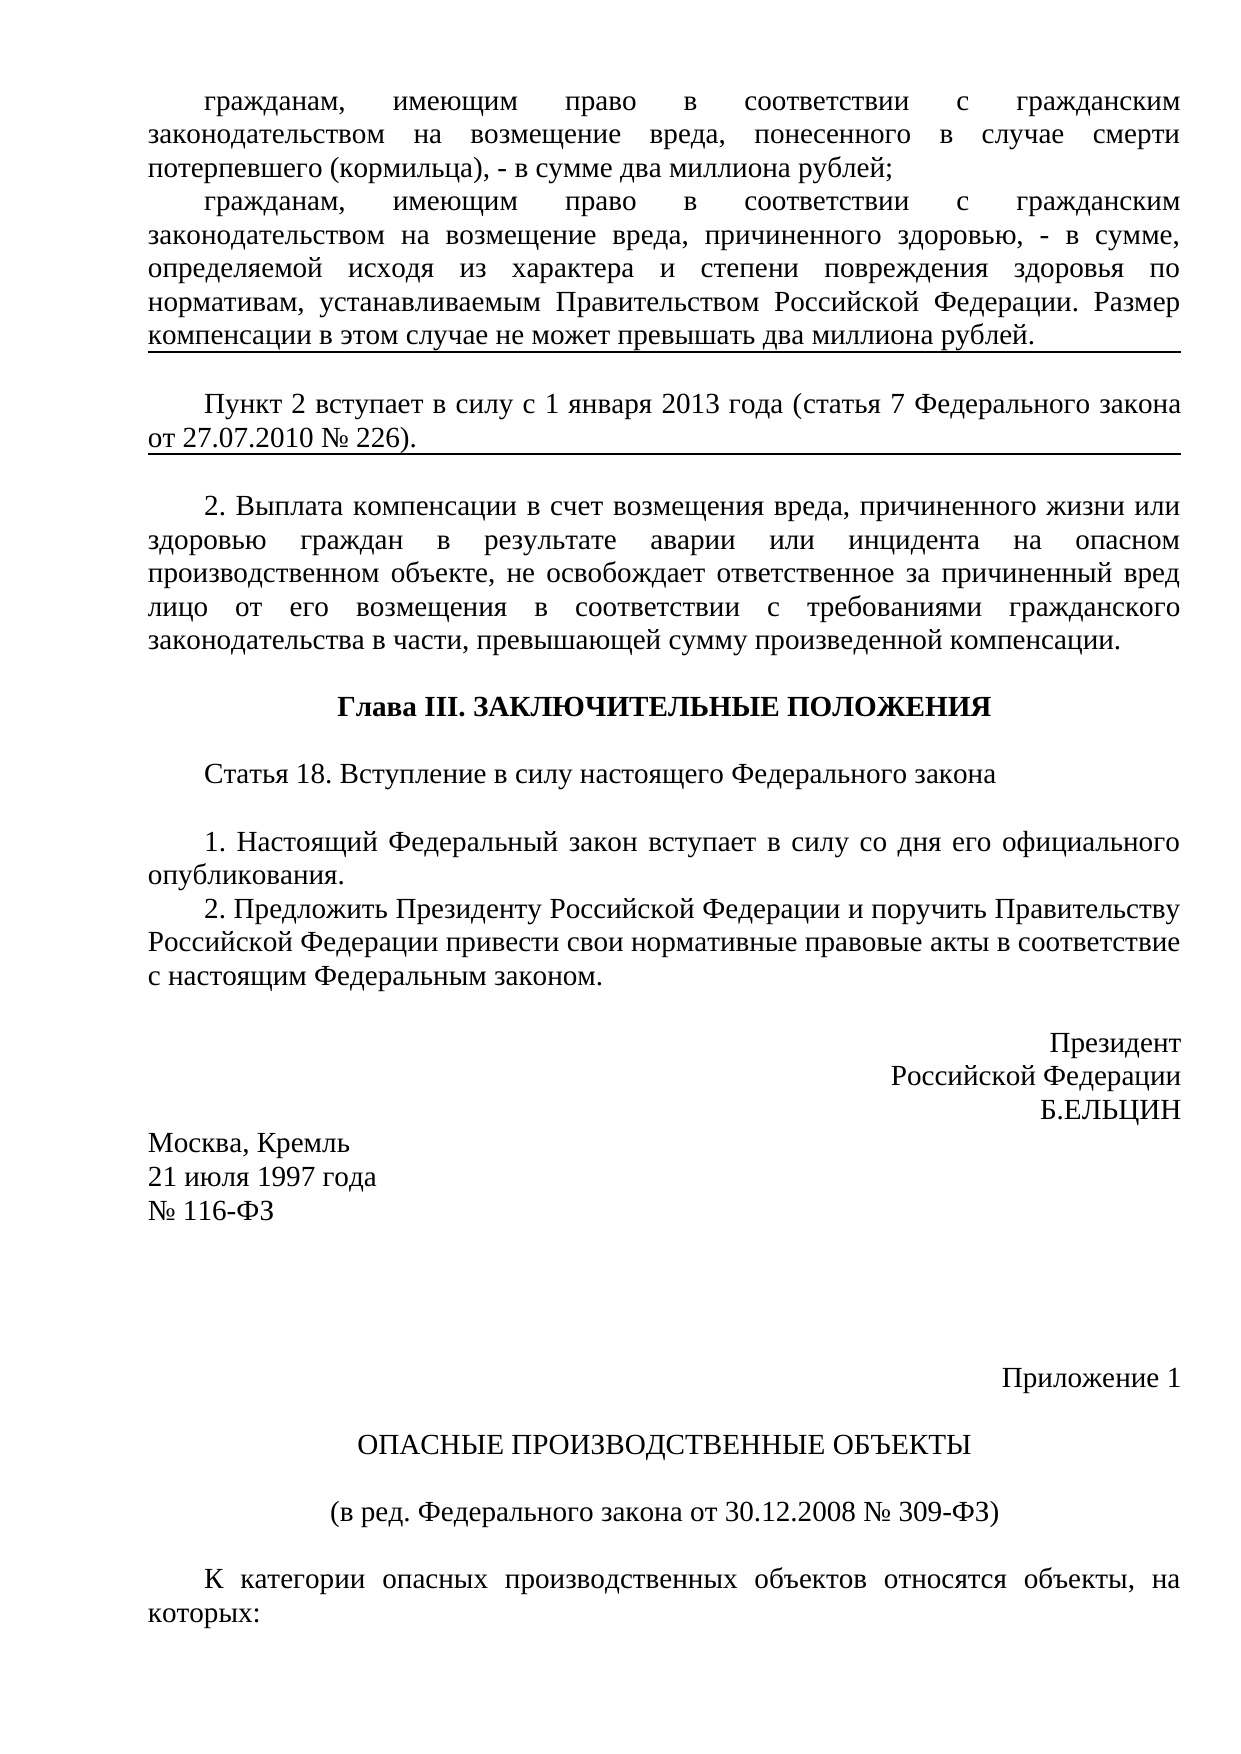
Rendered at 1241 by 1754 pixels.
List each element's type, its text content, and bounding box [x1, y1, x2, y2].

text Статья 18. Вступление в силу настоящего Федерального закона [148, 757, 1181, 790]
text Пункт 2 вступает в силу с 1 января 2013 года (статья 7 Федерального закона от 27.07.2010 № 226). [148, 386, 1181, 453]
text гражданам, имеющим право в соответствии с гражданским законодательством на возмещение вреда, причиненного здоровью, - в сумме, определяемой исходя из характера и степени повреждения здоровья по нормативам, устанавливаемым Правительством Российской Федерации. Размер компенсации в этом случае не может превышать два миллиона рублей. [148, 183, 1181, 351]
text Российской Федерации [148, 1058, 1181, 1092]
text Президент [148, 1025, 1181, 1058]
text Б.ЕЛЬЦИН [148, 1092, 1181, 1126]
text ОПАСНЫЕ ПРОИЗВОДСТВЕННЫЕ ОБЪЕКТЫ [148, 1427, 1181, 1461]
text (в ред. Федерального закона от 30.12.2008 № 309-ФЗ) [148, 1494, 1181, 1528]
text гражданам, имеющим право в соответствии с гражданским законодательством на возмещение вреда, понесенного в случае смерти потерпевшего (кормильца), - в сумме два миллиона рублей; [148, 83, 1181, 183]
text 2. Выплата компенсации в счет возмещения вреда, причиненного жизни или здоровью граждан в результате аварии или инцидента на опасном производственном объекте, не освобождает ответственное за причиненный вред лицо от его возмещения в соответствии с требованиями гражданского законодательства в части, превышающей сумму произведенной компенсации. [148, 488, 1181, 656]
text 21 июля 1997 года [148, 1159, 1181, 1193]
text 1. Настоящий Федеральный закон вступает в силу со дня его официального опубликования. [148, 824, 1181, 891]
text № 116-ФЗ [148, 1193, 1181, 1226]
text 2. Предложить Президенту Российской Федерации и поручить Правительству Российской Федерации привести свои нормативные правовые акты в соответствие с настоящим Федеральным законом. [148, 891, 1181, 991]
text Москва, Кремль [148, 1126, 1181, 1159]
title Глава III. ЗАКЛЮЧИТЕЛЬНЫЕ ПОЛОЖЕНИЯ [148, 689, 1181, 723]
text Приложение 1 [148, 1360, 1181, 1394]
text К категории опасных производственных объектов относятся объекты, на которых: [148, 1562, 1181, 1629]
